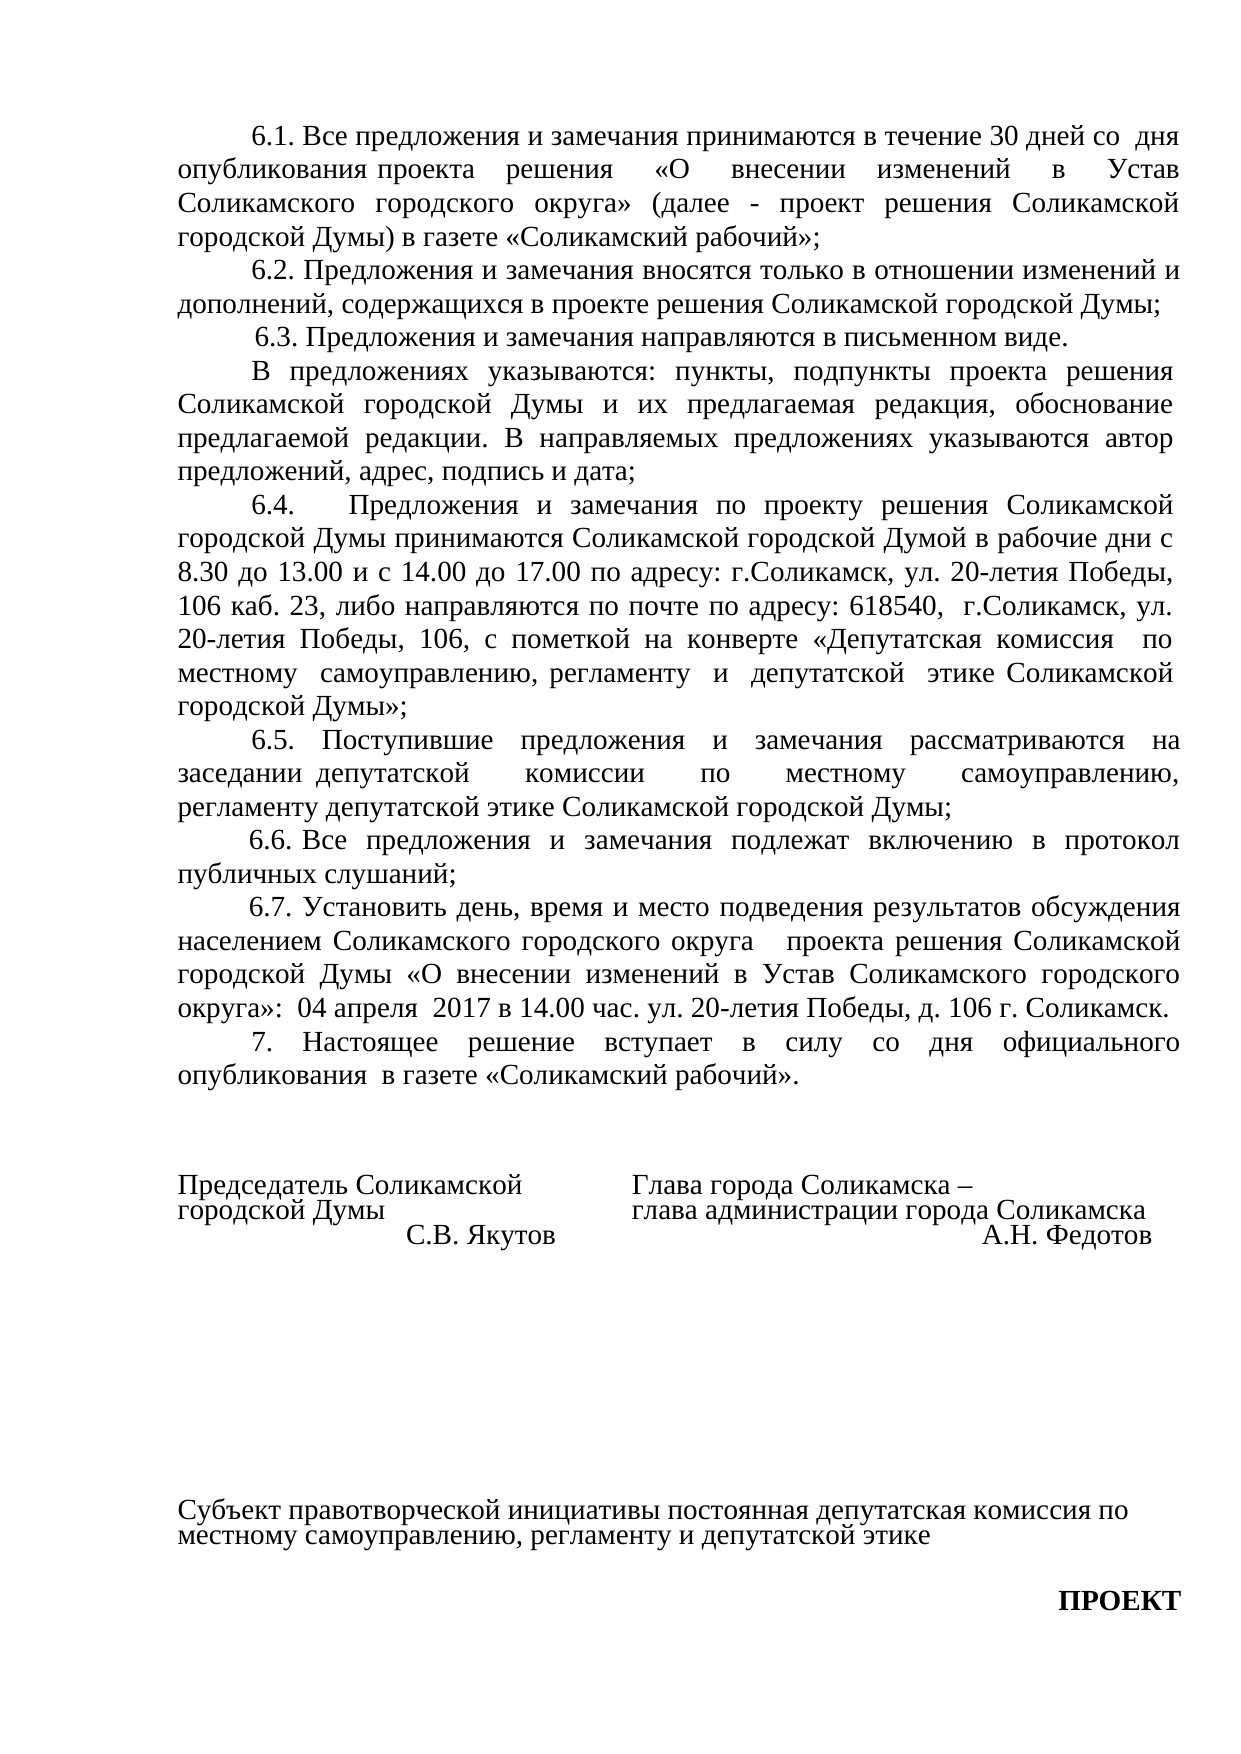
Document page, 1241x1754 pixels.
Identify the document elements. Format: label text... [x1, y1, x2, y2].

table_cell С.В. Якутов [166, 1224, 620, 1249]
text 6.7. Установить день, время и место подведения результатов обсуждения населением Соликамского городского округа проекта решения Соликамской городской Думы «О внесении изменений в Устав Соликамского городского округа»: 04 апреля 2017 в 14.00 час. ул. 20-летия Победы, д. 106 г. Соликамск. [177, 889, 1181, 1024]
text 6.5. Поступившие предложения и замечания рассматриваются на заседании депутатской комиссии по местному самоуправлению, регламенту депутатской этике Соликамской городской Думы; [177, 722, 1181, 822]
text 6.2. Предложения и замечания вносятся только в отношении изменений и дополнений, содержащихся в проекте решения Соликамской городской Думы; [177, 252, 1181, 319]
text 6.1. Все предложения и замечания принимаются в течение 30 дней со дня опубликования проекта решения «О внесении изменений в Устав Соликамского городского округа» (далее - проект решения Соликамской городской Думы) в газете «Соликамский рабочий»; [177, 118, 1181, 252]
text Субъект правотворческой инициативы постоянная депутатская комиссия по местному самоуправлению, регламенту и депутатской этике [177, 1499, 1181, 1549]
table_header Председатель Соликамской городской Думы [166, 1174, 620, 1224]
text 6.4. Предложения и замечания по проекту решения Соликамской городской Думы принимаются Соликамской городской Думой в рабочие дни с 8.30 до 13.00 и с 14.00 до 17.00 по адресу: г.Соликамск, ул. 20-летия Победы, 106 каб. 23, либо направляются по почте по адресу: 618540, г.Соликамск, ул. 20-летия Победы, 106, с пометкой на конверте «Депутатская комиссия по местному самоуправлению, регламенту и депутатской этике Соликамской городской Думы»; [177, 487, 1174, 722]
table_header Глава города Соликамска – глава администрации города Соликамска [620, 1174, 1163, 1224]
text ПРОЕКТ [177, 1583, 1181, 1616]
text 6.6. Все предложения и замечания подлежат включению в протокол публичных слушаний; [177, 822, 1181, 889]
text 6.3. Предложения и замечания направляются в письменном виде. [177, 319, 1181, 353]
text 7. Настоящее решение вступает в силу со дня официального опубликования в газете «Соликамский рабочий». [177, 1024, 1181, 1091]
text В предложениях указываются: пункты, подпункты проекта решения Соликамской городской Думы и их предлагаемая редакция, обоснование предлагаемой редакции. В направляемых предложениях указываются автор предложений, адрес, подпись и дата; [177, 353, 1174, 487]
table_cell А.Н. Федотов [620, 1224, 1163, 1249]
